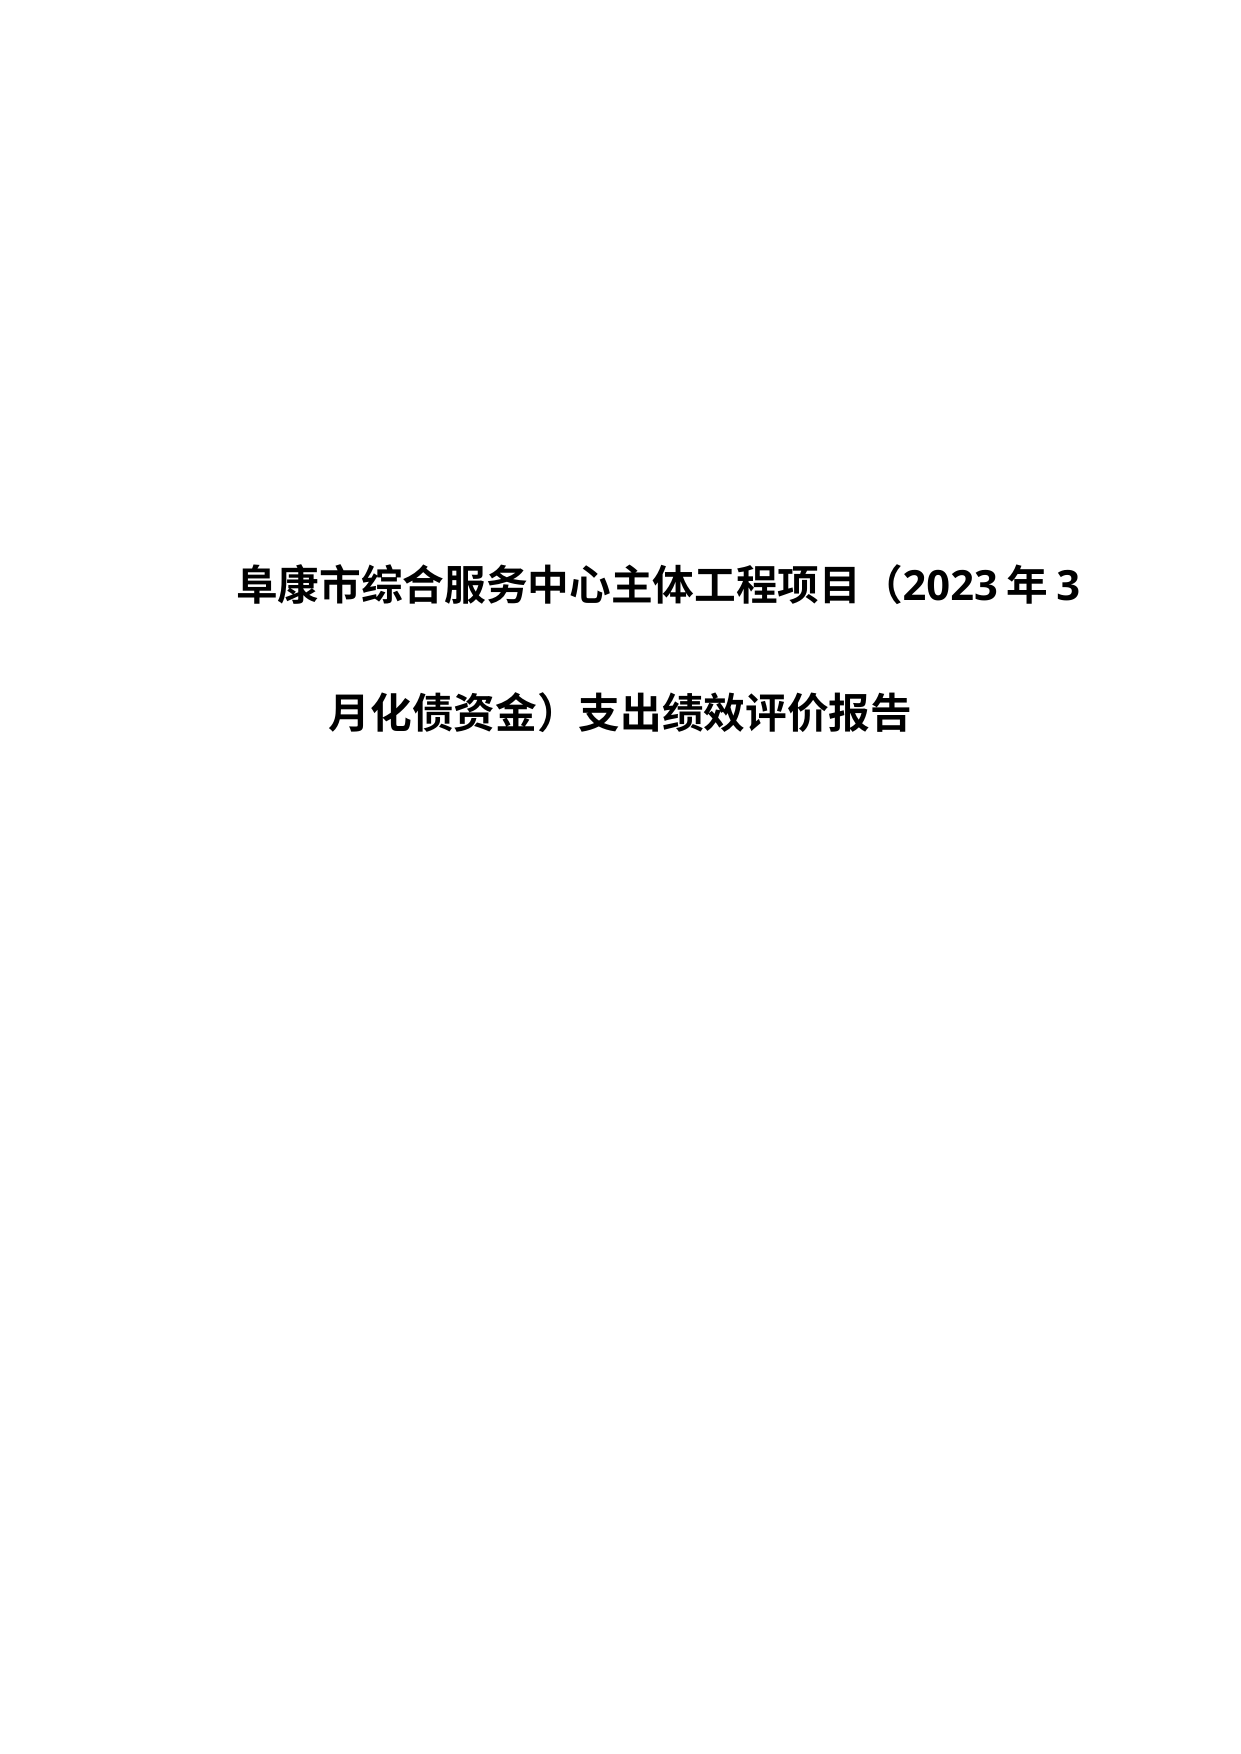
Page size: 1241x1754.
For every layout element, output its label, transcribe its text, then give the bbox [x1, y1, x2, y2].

text 阜康市综合服务中心主体工程项目（2023年3月化债资金）支出绩效评价报告 [159, 540, 1081, 753]
